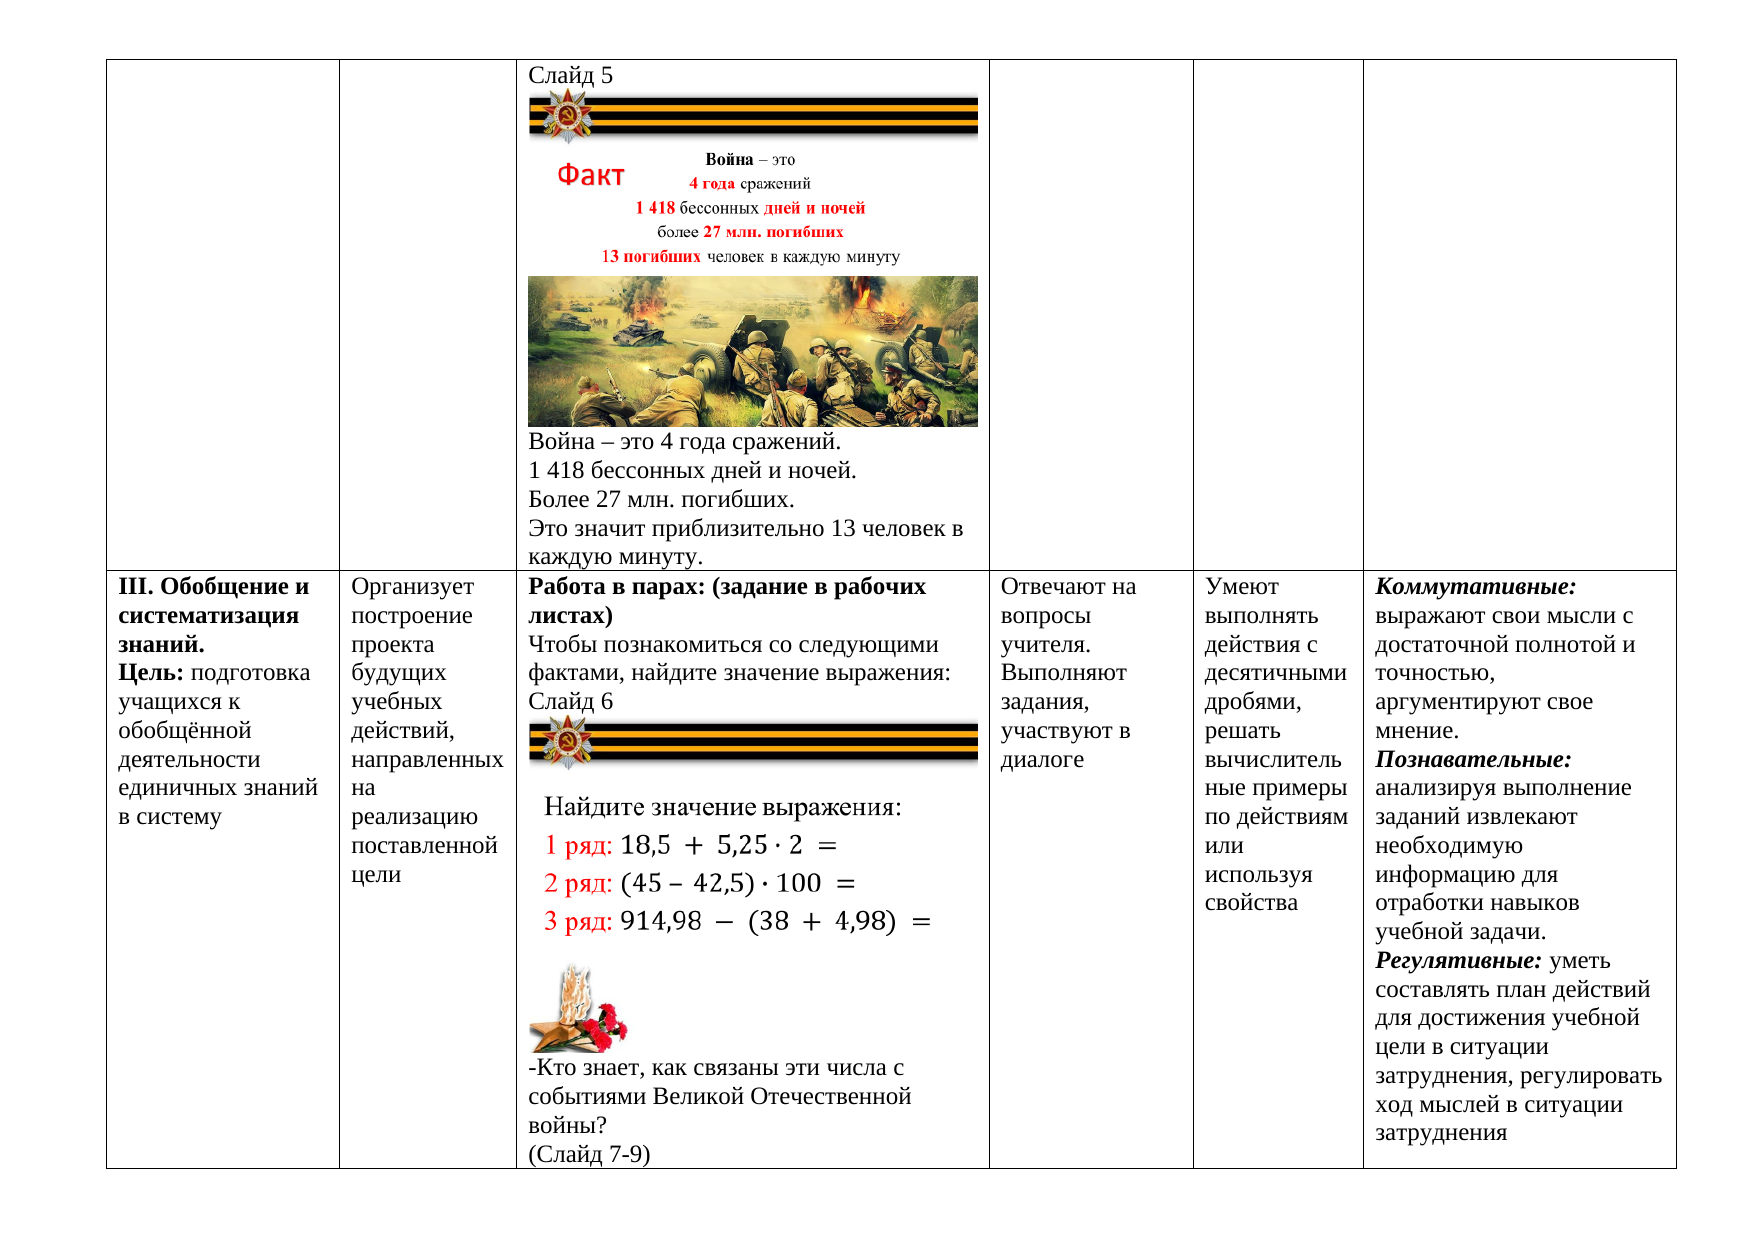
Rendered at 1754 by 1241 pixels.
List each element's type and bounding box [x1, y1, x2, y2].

picture [528, 715, 978, 1053]
table_cell [107, 571, 339, 1167]
table_cell [517, 571, 989, 1167]
table_cell [107, 60, 339, 570]
table_cell [1194, 60, 1363, 570]
table_cell [340, 571, 516, 1167]
table_cell [1364, 60, 1676, 570]
table_cell [990, 571, 1193, 1167]
table_cell [1364, 571, 1676, 1167]
picture [528, 88, 978, 427]
table_cell [340, 60, 516, 570]
table_cell [517, 60, 989, 570]
table_cell [990, 60, 1193, 570]
table_cell [1194, 571, 1363, 1167]
